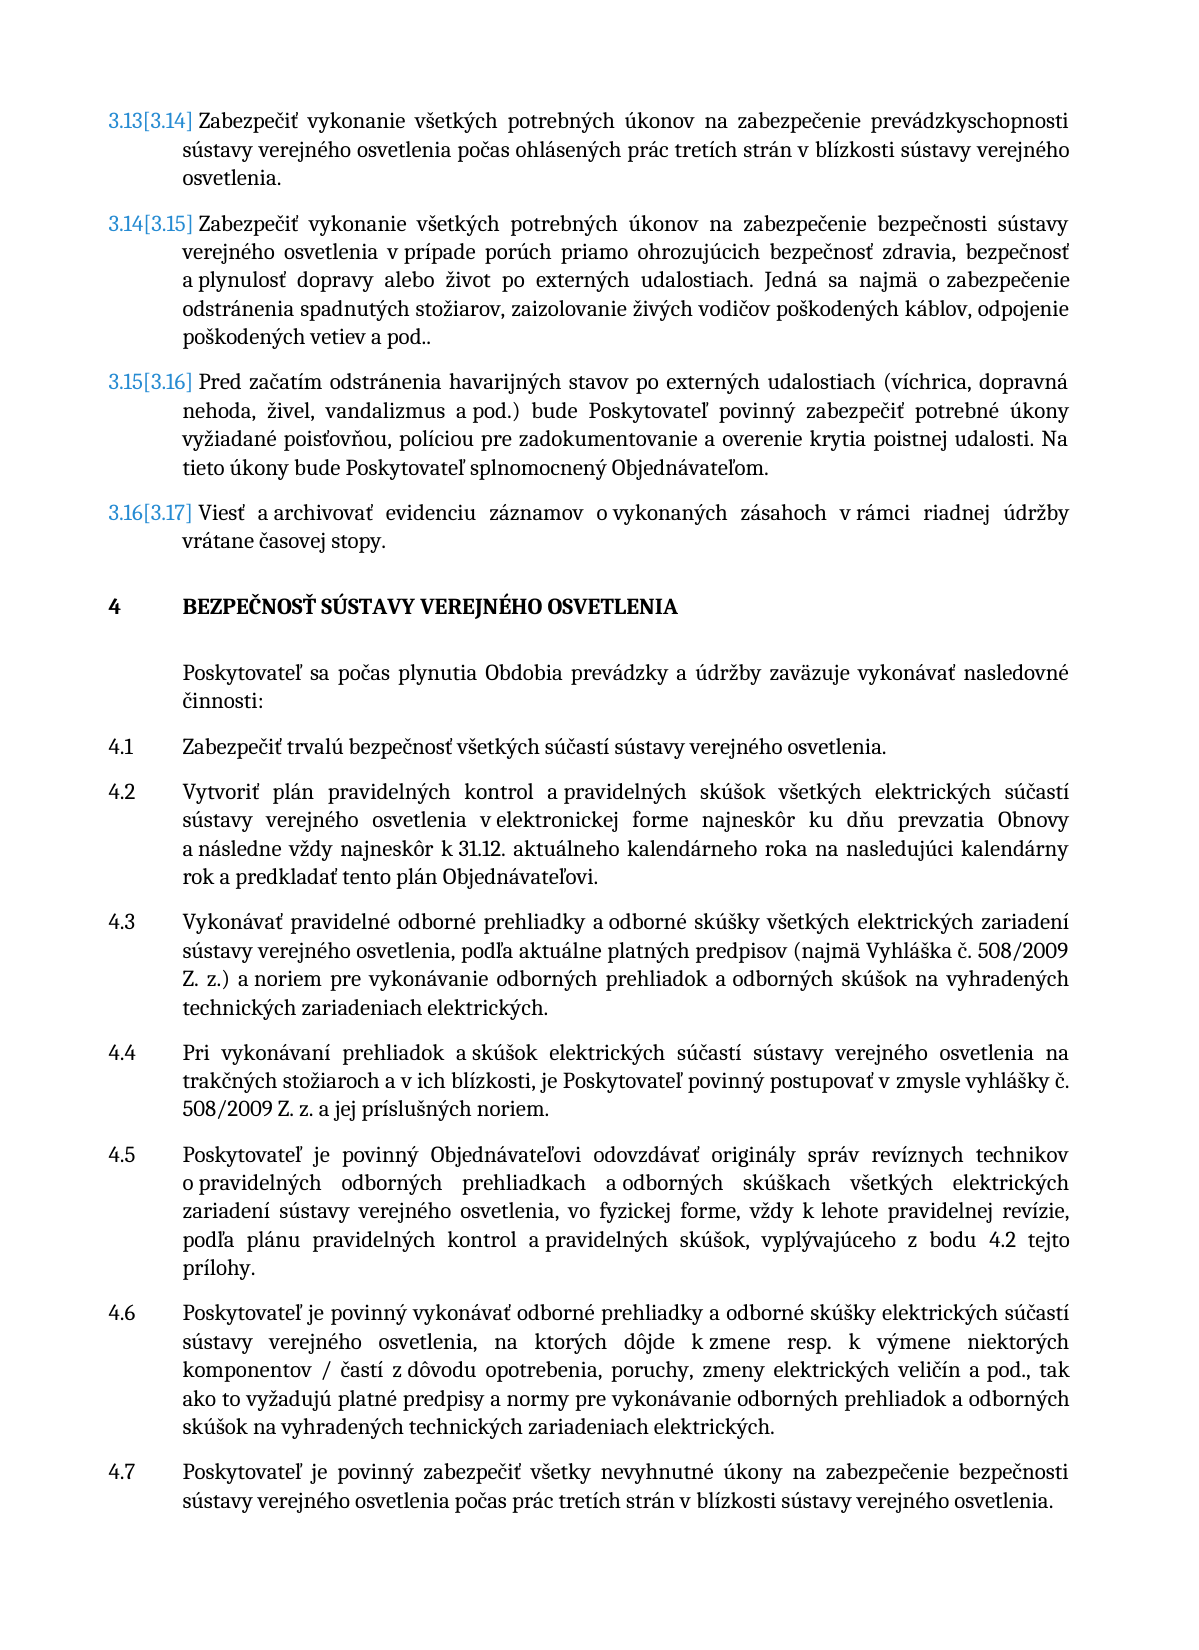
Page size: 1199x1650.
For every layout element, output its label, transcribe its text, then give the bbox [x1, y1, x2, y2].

list Poskytovateľ je povinný Objednávateľovi odovzdávať originály správ revíznych technikov o pravidelných odborných prehliadkach a odborných skúškach všetkých elektrických zariadení sústavy verejného osvetlenia, vo fyzickej forme, vždy k lehote pravidelnej revízie, podľa plánu pravidelných kontrol a pravidelných skúšok, vyplývajúceho z bodu 4.2 tejto prílohy. [108, 1141, 1070, 1281]
list Zabezpečiť vykonanie všetkých potrebných úkonov na zabezpečenie bezpečnosti sústavy verejného osvetlenia v prípade porúch priamo ohrozujúcich bezpečnosť zdravia, bezpečnosť a plynulosť dopravy alebo život po externých udalostiach. Jedná sa najmä o zabezpečenie odstránenia spadnutých stožiarov, zaizolovanie živých vodičov poškodených káblov, odpojenie poškodených vetiev a pod.. [108, 210, 1070, 350]
list Zabezpečiť trvalú bezpečnosť všetkých súčastí sústavy verejného osvetlenia. [108, 733, 1070, 760]
list Pred začatím odstránenia havarijných stavov po externých udalostiach (víchrica, dopravná nehoda, živel, vandalizmus a pod.) bude Poskytovateľ povinný zabezpečiť potrebné úkony vyžiadané poisťovňou, políciou pre zadokumentovanie a overenie krytia poistnej udalosti. Na tieto úkony bude Poskytovateľ splnomocnený Objednávateľom. [108, 369, 1070, 481]
list Poskytovateľ je povinný vykonávať odborné prehliadky a odborné skúšky elektrických súčastí sústavy verejného osvetlenia, na ktorých dôjde k zmene resp. k výmene niektorých komponentov / častí z dôvodu opotrebenia, poruchy, zmeny elektrických veličín a pod., tak ako to vyžadujú platné predpisy a normy pre vykonávanie odborných prehliadok a odborných skúšok na vyhradených technických zariadeniach elektrických. [108, 1300, 1070, 1440]
list BEZPEČNOSŤ SÚSTAVY VEREJNÉHO OSVETLENIA [108, 594, 1070, 620]
list Poskytovateľ je povinný zabezpečiť všetky nevyhnutné úkony na zabezpečenie bezpečnosti sústavy verejného osvetlenia počas prác tretích strán v blízkosti sústavy verejného osvetlenia. [108, 1459, 1070, 1514]
list Zabezpečiť vykonanie všetkých potrebných úkonov na zabezpečenie prevádzkyschopnosti sústavy verejného osvetlenia počas ohlásených prác tretích strán v blízkosti sústavy verejného osvetlenia. [108, 108, 1070, 192]
list Vykonávať pravidelné odborné prehliadky a odborné skúšky všetkých elektrických zariadení sústavy verejného osvetlenia, podľa aktuálne platných predpisov (najmä Vyhláška č. 508/2009 Z. z.) a noriem pre vykonávanie odborných prehliadok a odborných skúšok na vyhradených technických zariadeniach elektrických. [108, 909, 1070, 1021]
list Pri vykonávaní prehliadok a skúšok elektrických súčastí sústavy verejného osvetlenia na trakčných stožiaroch a v ich blízkosti, je Poskytovateľ povinný postupovať v zmysle vyhlášky č. 508/2009 Z. z. a jej príslušných noriem. [108, 1039, 1070, 1123]
list Viesť a archivovať evidenciu záznamov o vykonaných zásahoch v rámci riadnej údržby vrátane časovej stopy. [108, 499, 1070, 554]
list Poskytovateľ sa počas plynutia Obdobia prevádzky a údržby zaväzuje vykonávať nasledovné činnosti: [182, 660, 1070, 715]
list Vytvoriť plán pravidelných kontrol a pravidelných skúšok všetkých elektrických súčastí sústavy verejného osvetlenia v elektronickej forme najneskôr ku dňu prevzatia Obnovy a následne vždy najneskôr k 31.12. aktuálneho kalendárneho roka na nasledujúci kalendárny rok a predkladať tento plán Objednávateľovi. [108, 778, 1070, 890]
